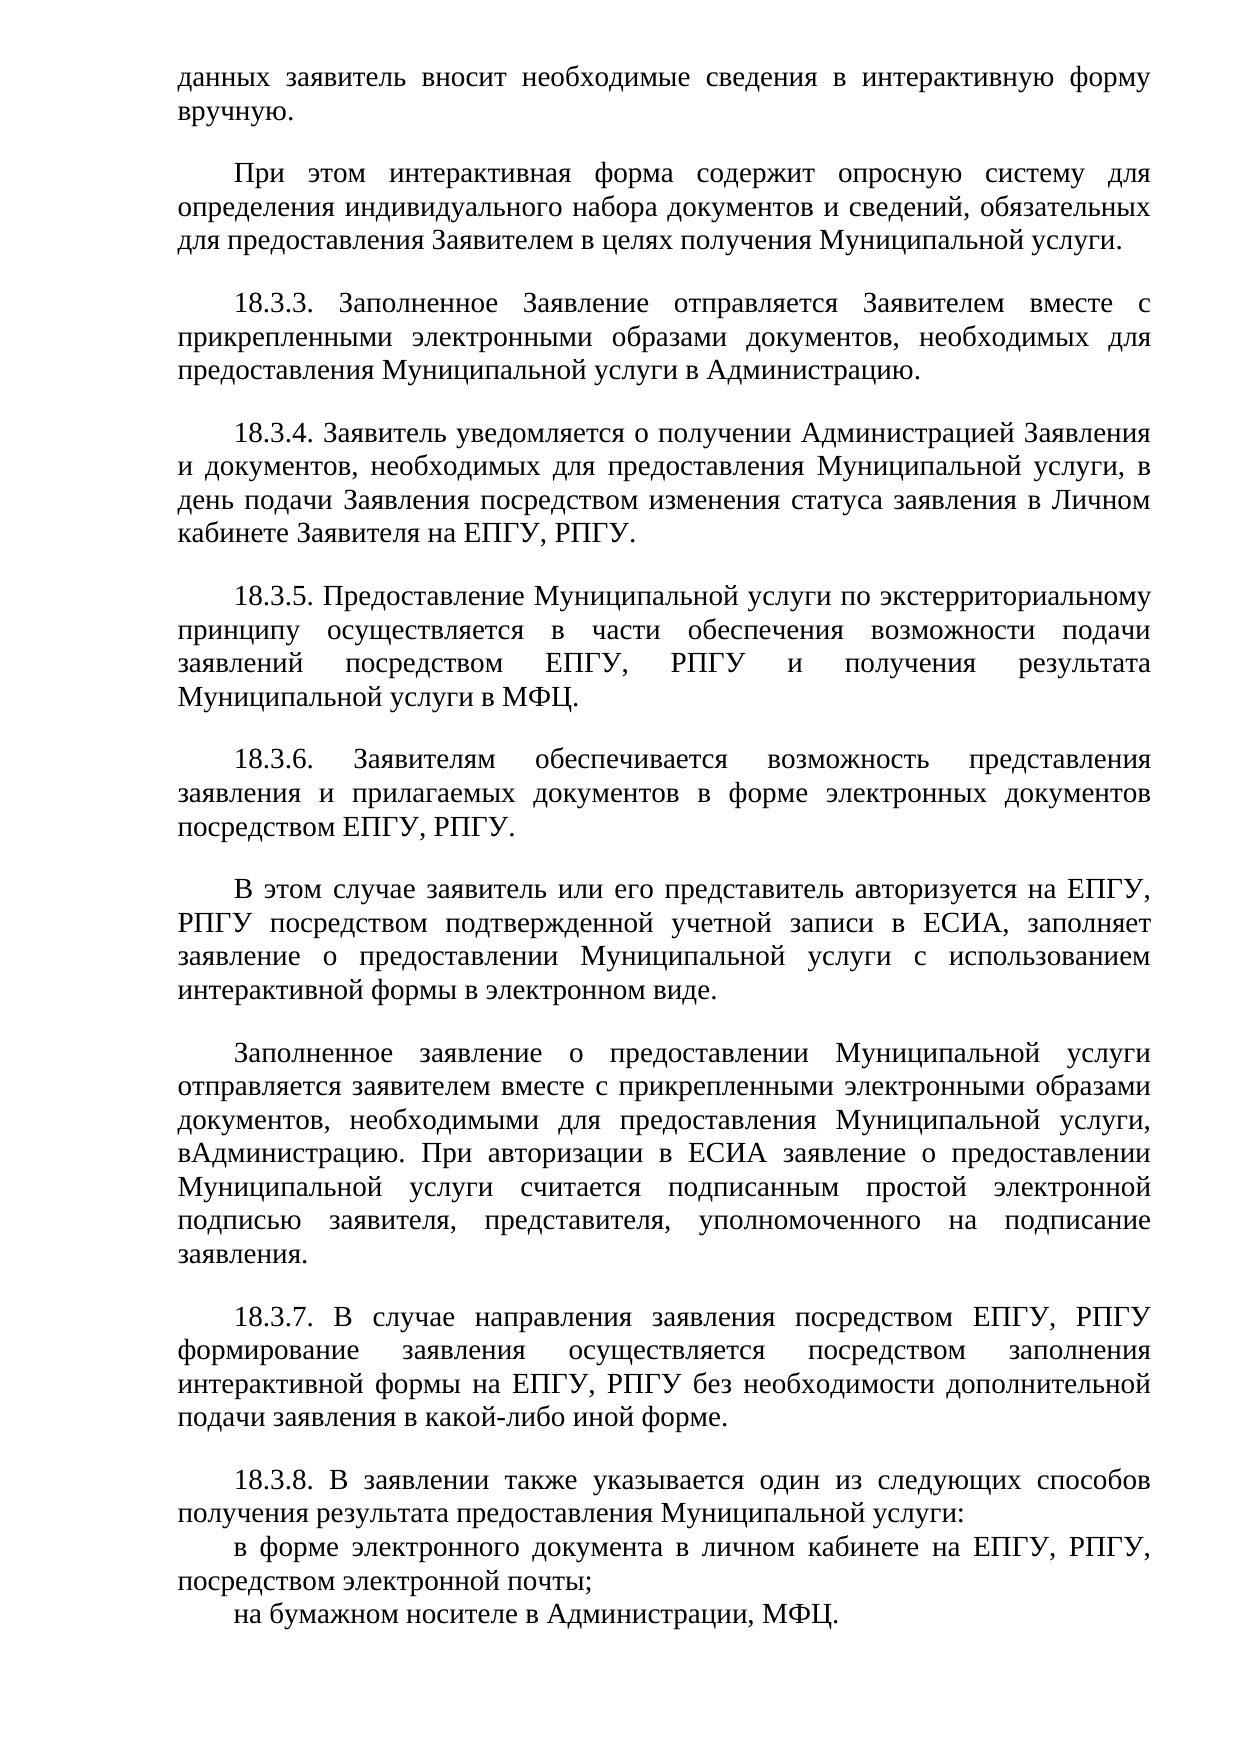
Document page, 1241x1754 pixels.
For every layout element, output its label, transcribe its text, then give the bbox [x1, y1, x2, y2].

text Заполненное заявление о предоставлении Муниципальной услуги отправляется заявителем вместе с прикрепленными электронными образами документов, необходимыми для предоставления Муниципальной услуги, вАдминистрацию. При авторизации в ЕСИА заявление о предоставлении Муниципальной услуги считается подписанным простой электронной подписью заявителя, представителя, уполномоченного на подписание заявления. [177, 1035, 1152, 1269]
text в форме электронного документа в личном кабинете на ЕПГУ, РПГУ, посредством электронной почты; [177, 1529, 1152, 1596]
text При этом интерактивная форма содержит опросную систему для определения индивидуального набора документов и сведений, обязательных для предоставления Заявителем в целях получения Муниципальной услуги. [177, 155, 1152, 256]
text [177, 59, 1152, 126]
text 18.3.7. В случае направления заявления посредством ЕПГУ, РПГУ формирование заявления осуществляется посредством заполнения интерактивной формы на ЕПГУ, РПГУ без необходимости дополнительной подачи заявления в какой-либо иной форме. [177, 1299, 1152, 1433]
text 18.3.8. В заявлении также указывается один из следующих способов получения результата предоставления Муниципальной услуги: [177, 1462, 1152, 1529]
text 18.3.6. Заявителям обеспечивается возможность представления заявления и прилагаемых документов в форме электронных документов посредством ЕПГУ, РПГУ. [177, 742, 1152, 842]
text 18.3.5. Предоставление Муниципальной услуги по экстерриториальному принципу осуществляется в части обеспечения возможности подачи заявлений посредством ЕПГУ, РПГУ и получения результата Муниципальной услуги в МФЦ. [177, 578, 1152, 712]
text 18.3.4. Заявитель уведомляется о получении Администрацией Заявления и документов, необходимых для предоставления Муниципальной услуги, в день подачи Заявления посредством изменения статуса заявления в Личном кабинете Заявителя на ЕПГУ, РПГУ. [177, 415, 1152, 549]
text на бумажном носителе в Администрации, МФЦ. [177, 1596, 1152, 1630]
text В этом случае заявитель или его представитель авторизуется на ЕПГУ, РПГУ посредством подтвержденной учетной записи в ЕСИА, заполняет заявление о предоставлении Муниципальной услуги с использованием интерактивной формы в электронном виде. [177, 871, 1152, 1006]
text 18.3.3. Заполненное Заявление отправляется Заявителем вместе с прикрепленными электронными образами документов, необходимых для предоставления Муниципальной услуги в Администрацию. [177, 285, 1152, 386]
